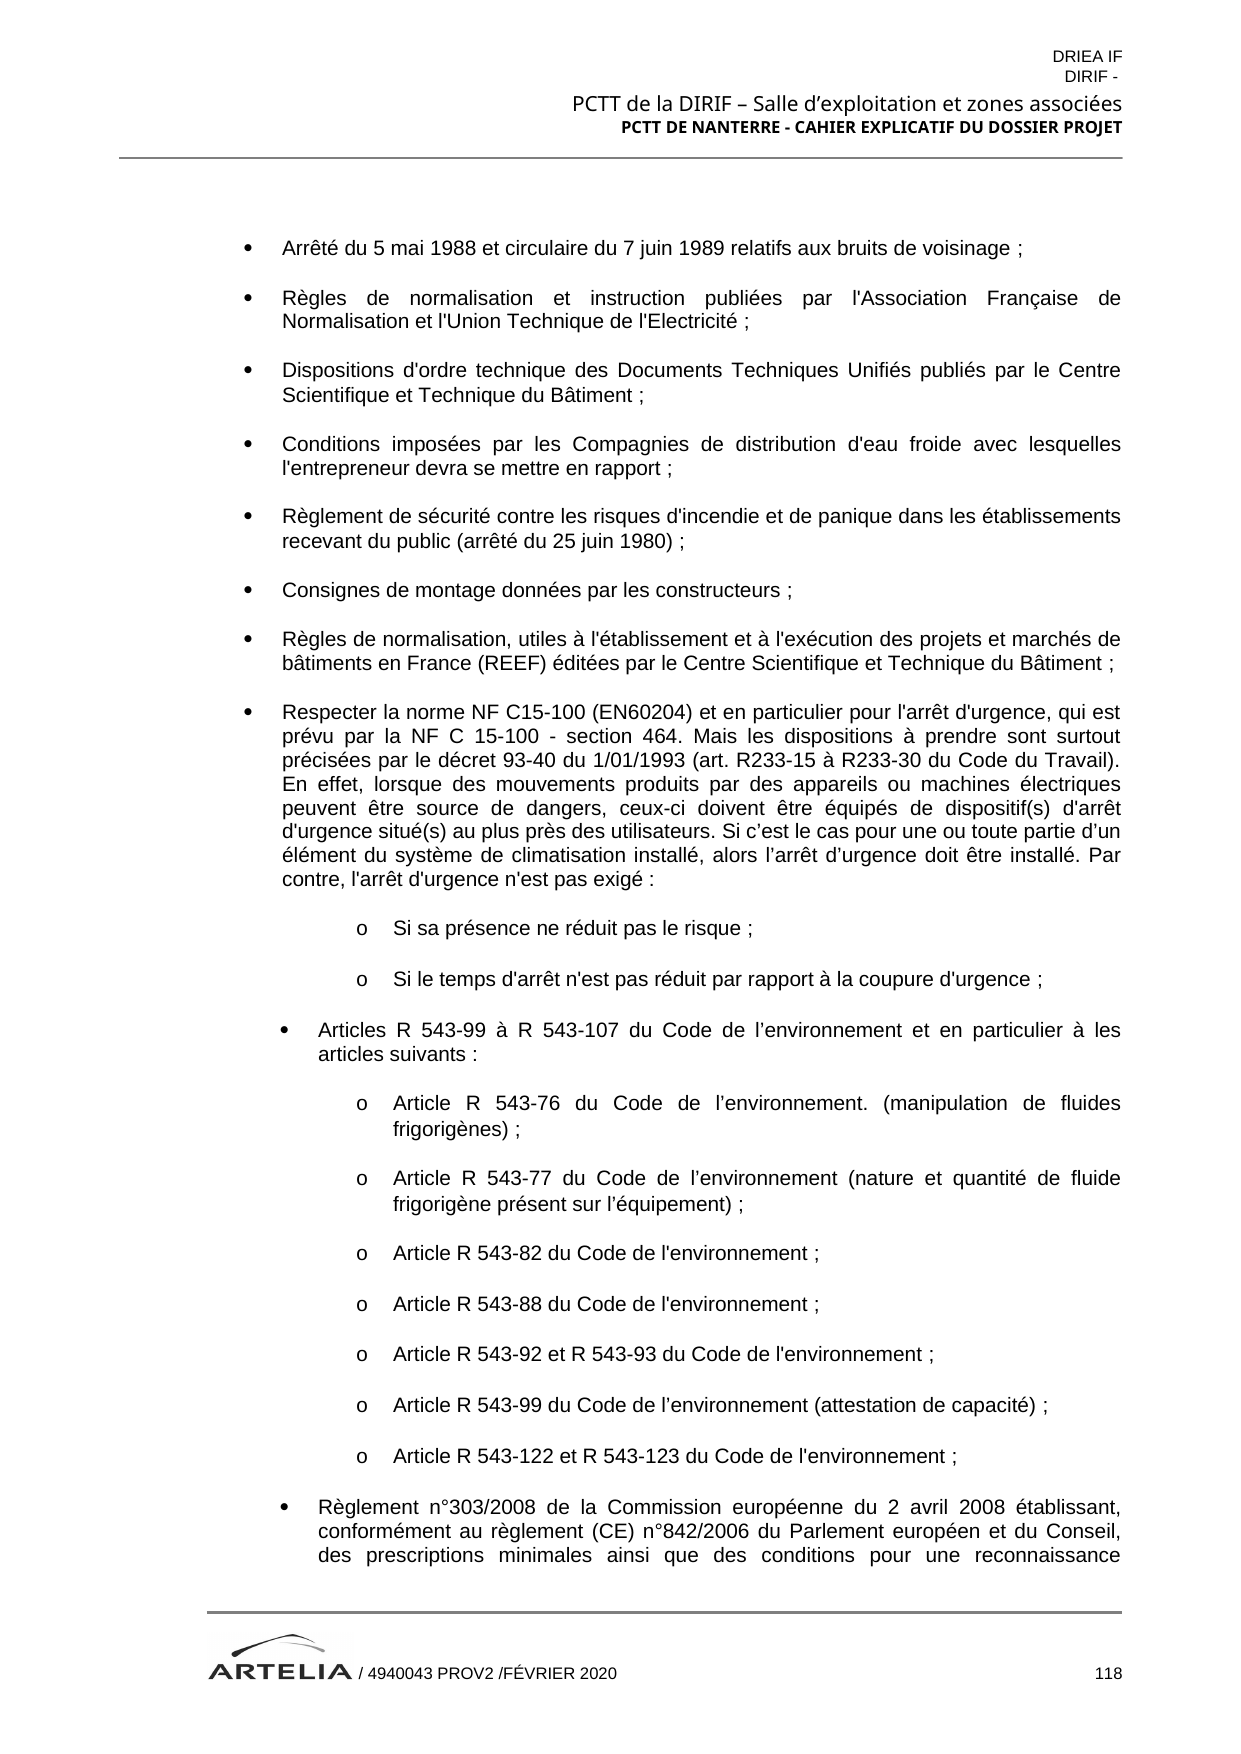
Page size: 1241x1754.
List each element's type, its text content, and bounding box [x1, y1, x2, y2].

list Consignes de montage données par les constructeurs ; [244, 577, 1122, 601]
list Si le temps d'arrêt n'est pas réduit par rapport à la coupure d'urgence ; [356, 967, 1122, 993]
list Conditions imposées par les Compagnies de distribution d'eau froide avec lesquelles l'entrepreneur devra se mettre en rapport ; [244, 431, 1122, 479]
list Article R 543-122 et R 543-123 du Code de l'environnement ; [356, 1444, 1122, 1470]
list Arrêté du 5 mai 1988 et circulaire du 7 juin 1989 relatifs aux bruits de voisinage ; [244, 236, 1122, 260]
list Article R 543-99 du Code de l’environnement (attestation de capacité) ; [356, 1393, 1122, 1419]
list Respecter la norme NF C15-100 (EN60204) et en particulier pour l'arrêt d'urgence, qui est prévu par la NF C 15-100 - section 464. Mais les dispositions à prendre sont surtout précisées par le décret 93-40 du 1/01/1993 (art. R233-15 à R233-30 du Code du Travail). En effet, lorsque des mouvements produits par des appareils ou machines électriques peuvent être source de dangers, ceux-ci doivent être équipés de dispositif(s) d'arrêt d'urgence situé(s) au plus près des utilisateurs. Si c’est le cas pour une ou toute partie d’un élément du système de climatisation installé, alors l’arrêt d’urgence doit être installé. Par contre, l'arrêt d'urgence n'est pas exigé : [244, 699, 1122, 891]
list Article R 543-92 et R 543-93 du Code de l'environnement ; [356, 1342, 1122, 1368]
list Dispositions d'ordre technique des Documents Techniques Unifiés publiés par le Centre Scientifique et Technique du Bâtiment ; [244, 358, 1122, 406]
list Article R 543-77 du Code de l’environnement (nature et quantité de fluide frigorigène présent sur l’équipement) ; [356, 1166, 1122, 1216]
list Article R 543-76 du Code de l’environnement. (manipulation de fluides frigorigènes) ; [356, 1091, 1122, 1141]
list Règles de normalisation, utiles à l'établissement et à l'exécution des projets et marchés de bâtiments en France (REEF) éditées par le Centre Scientifique et Technique du Bâtiment ; [244, 626, 1122, 674]
list Règles de normalisation et instruction publiées par l'Association Française de Normalisation et l'Union Technique de l'Electricité ; [244, 285, 1122, 333]
list Règlement de sécurité contre les risques d'incendie et de panique dans les établissements recevant du public (arrêté du 25 juin 1980) ; [244, 504, 1122, 552]
list Article R 543-88 du Code de l'environnement ; [356, 1291, 1122, 1317]
list Si sa présence ne réduit pas le risque ; [356, 916, 1122, 942]
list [281, 1495, 1122, 1567]
list Articles R 543-99 à R 543-107 du Code de l’environnement et en particulier à les articles suivants : [281, 1018, 1122, 1066]
list Article R 543-82 du Code de l'environnement ; [356, 1241, 1122, 1266]
